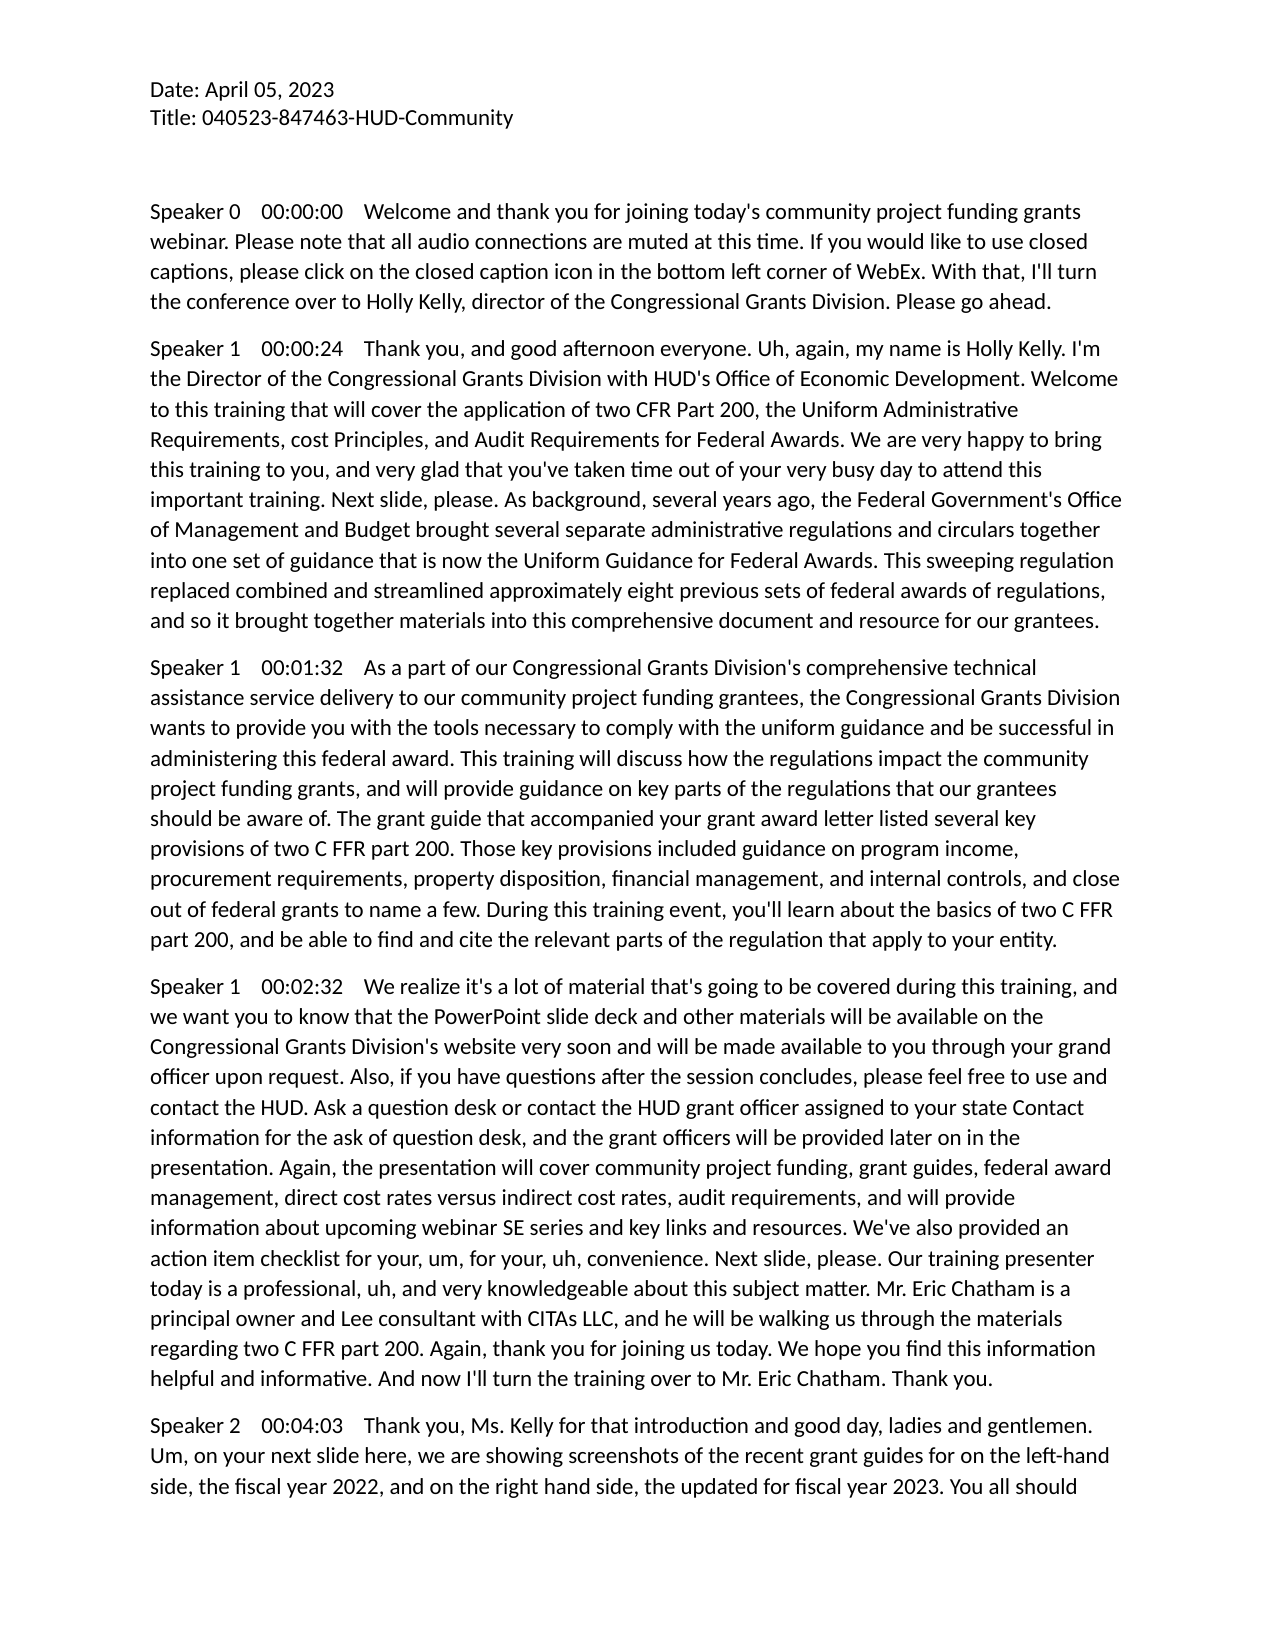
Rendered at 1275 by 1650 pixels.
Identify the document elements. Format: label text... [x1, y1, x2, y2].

text Speaker 1 00:02:32 We realize it's a lot of material that's going to be covered during this training, and we want you to know that the PowerPoint slide deck and other materials will be available on the Congressional Grants Division's website very soon and will be made available to you through your grand officer upon request. Also, if you have questions after the session concludes, please feel free to use and contact the HUD. Ask a question desk or contact the HUD grant officer assigned to your state Contact information for the ask of question desk, and the grant officers will be provided later on in the presentation. Again, the presentation will cover community project funding, grant guides, federal award management, direct cost rates versus indirect cost rates, audit requirements, and will provide information about upcoming webinar SE series and key links and resources. We've also provided an action item checklist for your, um, for your, uh, convenience. Next slide, please. Our training presenter today is a professional, uh, and very knowledgeable about this subject matter. Mr. Eric Chatham is a principal owner and Lee consultant with CITAs LLC, and he will be walking us through the materials regarding two C FFR part 200. Again, thank you for joining us today. We hope you find this information helpful and informative. And now I'll turn the training over to Mr. Eric Chatham. Thank you. [150, 972, 1125, 1393]
text Speaker 0 00:00:00 Welcome and thank you for joining today's community project funding grants webinar. Please note that all audio connections are muted at this time. If you would like to use closed captions, please click on the closed caption icon in the bottom left corner of WebEx. With that, I'll turn the conference over to Holly Kelly, director of the Congressional Grants Division. Please go ahead. [150, 197, 1125, 316]
text Speaker 1 00:01:32 As a part of our Congressional Grants Division's comprehensive technical assistance service delivery to our community project funding grantees, the Congressional Grants Division wants to provide you with the tools necessary to comply with the uniform guidance and be successful in administering this federal award. This training will discuss how the regulations impact the community project funding grants, and will provide guidance on key parts of the regulations that our grantees should be aware of. The grant guide that accompanied your grant award letter listed several key provisions of two C FFR part 200. Those key provisions included guidance on program income, procurement requirements, property disposition, financial management, and internal controls, and close out of federal grants to name a few. During this training event, you'll learn about the basics of two C FFR part 200, and be able to find and cite the relevant parts of the regulation that apply to your entity. [150, 653, 1125, 953]
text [150, 1411, 1125, 1500]
text Speaker 1 00:00:24 Thank you, and good afternoon everyone. Uh, again, my name is Holly Kelly. I'm the Director of the Congressional Grants Division with HUD's Office of Economic Development. Welcome to this training that will cover the application of two CFR Part 200, the Uniform Administrative Requirements, cost Principles, and Audit Requirements for Federal Awards. We are very happy to bring this training to you, and very glad that you've taken time out of your very busy day to attend this important training. Next slide, please. As background, several years ago, the Federal Government's Office of Management and Budget brought several separate administrative regulations and circulars together into one set of guidance that is now the Uniform Guidance for Federal Awards. This sweeping regulation replaced combined and streamlined approximately eight previous sets of federal awards of regulations, and so it brought together materials into this comprehensive document and resource for our grantees. [150, 334, 1125, 634]
